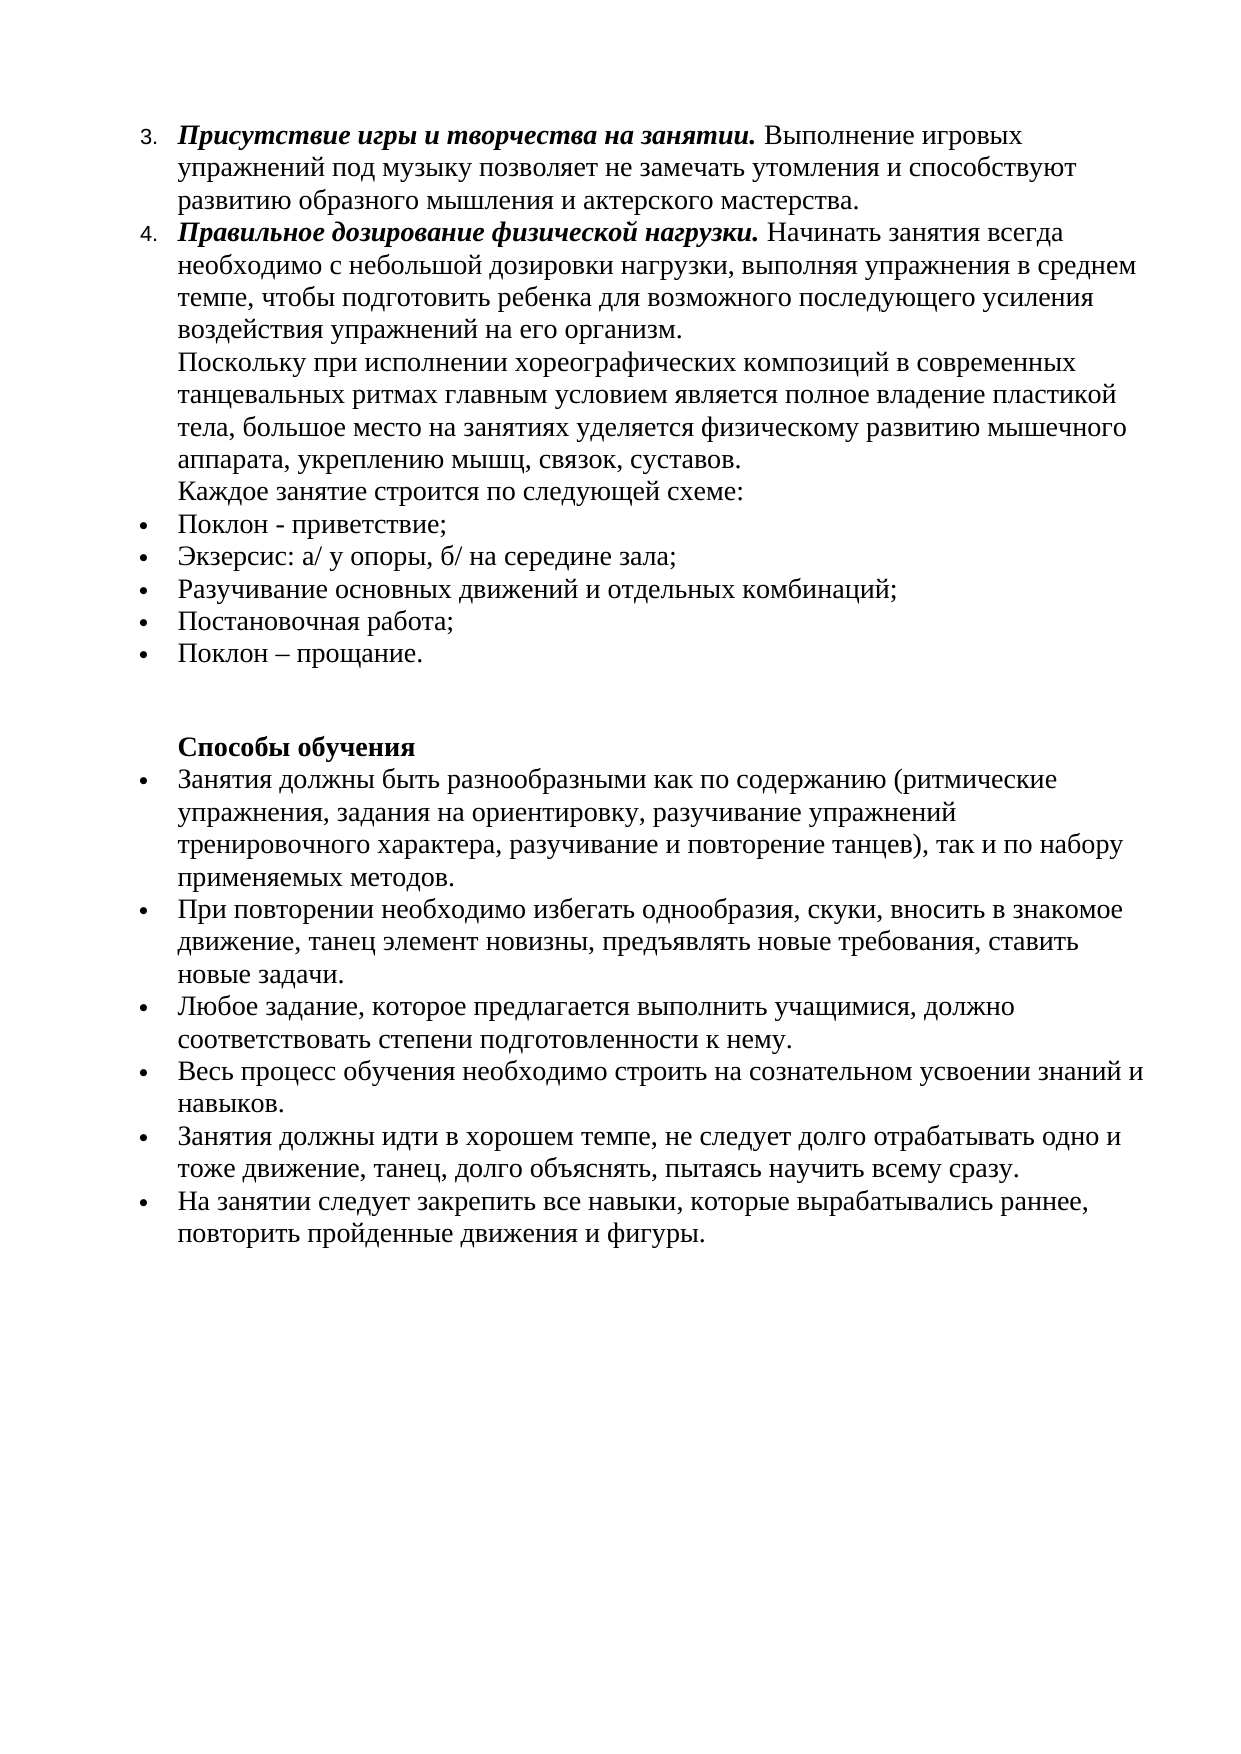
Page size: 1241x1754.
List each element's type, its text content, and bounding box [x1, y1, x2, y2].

text Поскольку при исполнении хореографических композиций в современных танцевальных ритмах главным условием является полное владение пластикой тела, большое место на занятиях уделяется физическому развитию мышечного аппарата, укреплению мышц, связок, суставов. [177, 345, 1152, 474]
list Весь процесс обучения необходимо строить на сознательном усвоении знаний и навыков. [140, 1054, 1152, 1119]
text Способы обучения [177, 730, 1152, 762]
list Поклон - приветствие; [140, 507, 1152, 539]
text Каждое занятие строится по следующей схеме: [177, 474, 1152, 507]
list Правильное дозирование физической нагрузки. Начинать занятия всегда необходимо с небольшой дозировки нагрузки, выполняя упражнения в среднем темпе, чтобы подготовить ребенка для возможного последующего усиления воздействия упражнений на его организм. [140, 215, 1152, 345]
list Поклон – прощание. [140, 636, 1152, 669]
list На занятии следует закрепить все навыки, которые вырабатывались раннее, повторить пройденные движения и фигуры. [140, 1184, 1152, 1248]
list Экзерсис: а/ у опоры, б/ на середине зала; [140, 539, 1152, 572]
list Занятия должны идти в хорошем темпе, не следует долго отрабатывать одно и тоже движение, танец, долго объяснять, пытаясь научить всему сразу. [140, 1119, 1152, 1184]
list Постановочная работа; [140, 604, 1152, 636]
list Любое задание, которое предлагается выполнить учащимися, должно соответствовать степени подготовленности к нему. [140, 989, 1152, 1054]
list Разучивание основных движений и отдельных комбинаций; [140, 572, 1152, 604]
list Занятия должны быть разнообразными как по содержанию (ритмические упражнения, задания на ориентировку, разучивание упражнений тренировочного характера, разучивание и повторение танцев), так и по набору применяемых методов. [140, 762, 1152, 892]
list Присутствие игры и творчества на занятии. Выполнение игровых упражнений под музыку позволяет не замечать утомления и способствуют развитию образного мышления и актерского мастерства. [140, 118, 1152, 215]
list При повторении необходимо избегать однообразия, скуки, вносить в знакомое движение, танец элемент новизны, предъявлять новые требования, ставить новые задачи. [140, 892, 1152, 989]
